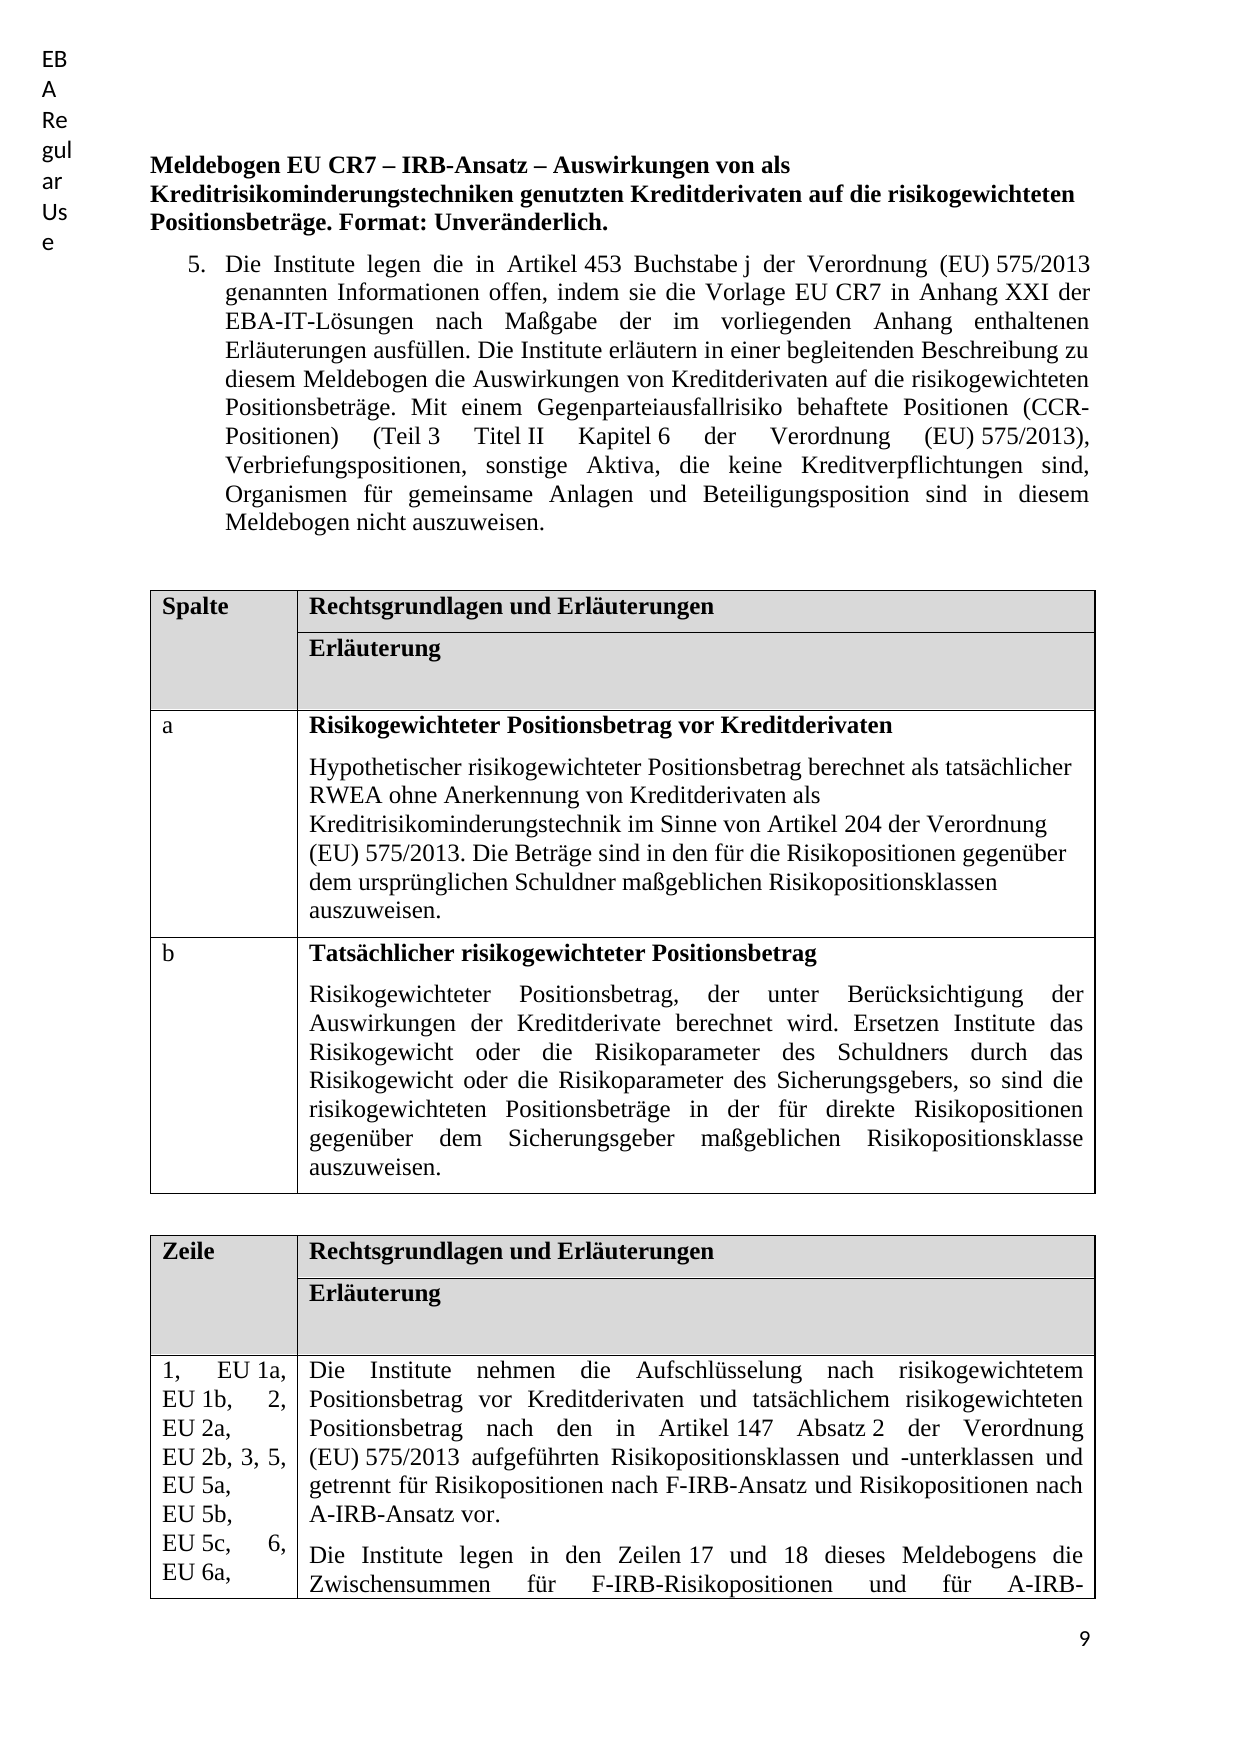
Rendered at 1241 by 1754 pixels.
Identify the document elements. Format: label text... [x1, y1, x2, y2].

text Meldebogen EU CR7 – IRB-Ansatz – Auswirkungen von als Kreditrisikominderungstechniken genutzten Kreditderivaten auf die risikogewichteten Positionsbeträge. Format: Unveränderlich. [150, 150, 1090, 236]
table_header Rechtsgrundlagen und Erläuterungen [298, 591, 1094, 632]
table_cell Erläuterung [298, 1279, 1094, 1354]
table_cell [298, 1356, 1094, 1598]
table_cell a [151, 711, 297, 937]
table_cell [151, 1356, 297, 1598]
table_header Spalte [151, 591, 297, 709]
table_cell Tatsächlicher risikogewichteter Positionsbetrag Risikogewichteter Positionsbetrag, der unter Berücksichtigung der Auswirkungen der Kreditderivate berechnet wird. Ersetzen Institute das Risikogewicht oder die Risikoparameter des Schuldners durch das Risikogewicht oder die Risikoparameter des Sicherungsgebers, so sind die risikogewichteten Positionsbeträge in der für direkte Risikopositionen gegenüber dem Sicherungsgeber maßgeblichen Risikopositionsklasse auszuweisen. [298, 938, 1094, 1193]
table_cell Risikogewichteter Positionsbetrag vor Kreditderivaten Hypothetischer risikogewichteter Positionsbetrag berechnet als tatsächlicher RWEA ohne Anerkennung von Kreditderivaten als Kreditrisikominderungstechnik im Sinne von Artikel 204 der Verordnung (EU) 575/2013. Die Beträge sind in den für die Risikopositionen gegenüber dem ursprünglichen Schuldner maßgeblichen Risikopositionsklassen auszuweisen. [298, 711, 1094, 937]
list Die Institute legen die in Artikel 453 Buchstabe j der Verordnung (EU) 575/2013 genannten Informationen offen, indem sie die Vorlage EU CR7 in Anhang XXI der EBA-IT-Lösungen nach Maßgabe der im vorliegenden Anhang enthaltenen Erläuterungen ausfüllen. Die Institute erläutern in einer begleitenden Beschreibung zu diesem Meldebogen die Auswirkungen von Kreditderivaten auf die risikogewichteten Positionsbeträge. Mit einem Gegenparteiausfallrisiko behaftete Positionen (CCR-Positionen) (Teil 3 Titel II Kapitel 6 der Verordnung (EU) 575/2013), Verbriefungspositionen, sonstige Aktiva, die keine Kreditverpflichtungen sind, Organismen für gemeinsame Anlagen und Beteiligungsposition sind in diesem Meldebogen nicht auszuweisen. [187, 249, 1090, 536]
table_header Rechtsgrundlagen und Erläuterungen [298, 1236, 1094, 1277]
table_header Zeile [151, 1236, 297, 1354]
table_cell b [151, 938, 297, 1193]
table_cell Erläuterung [298, 633, 1094, 709]
